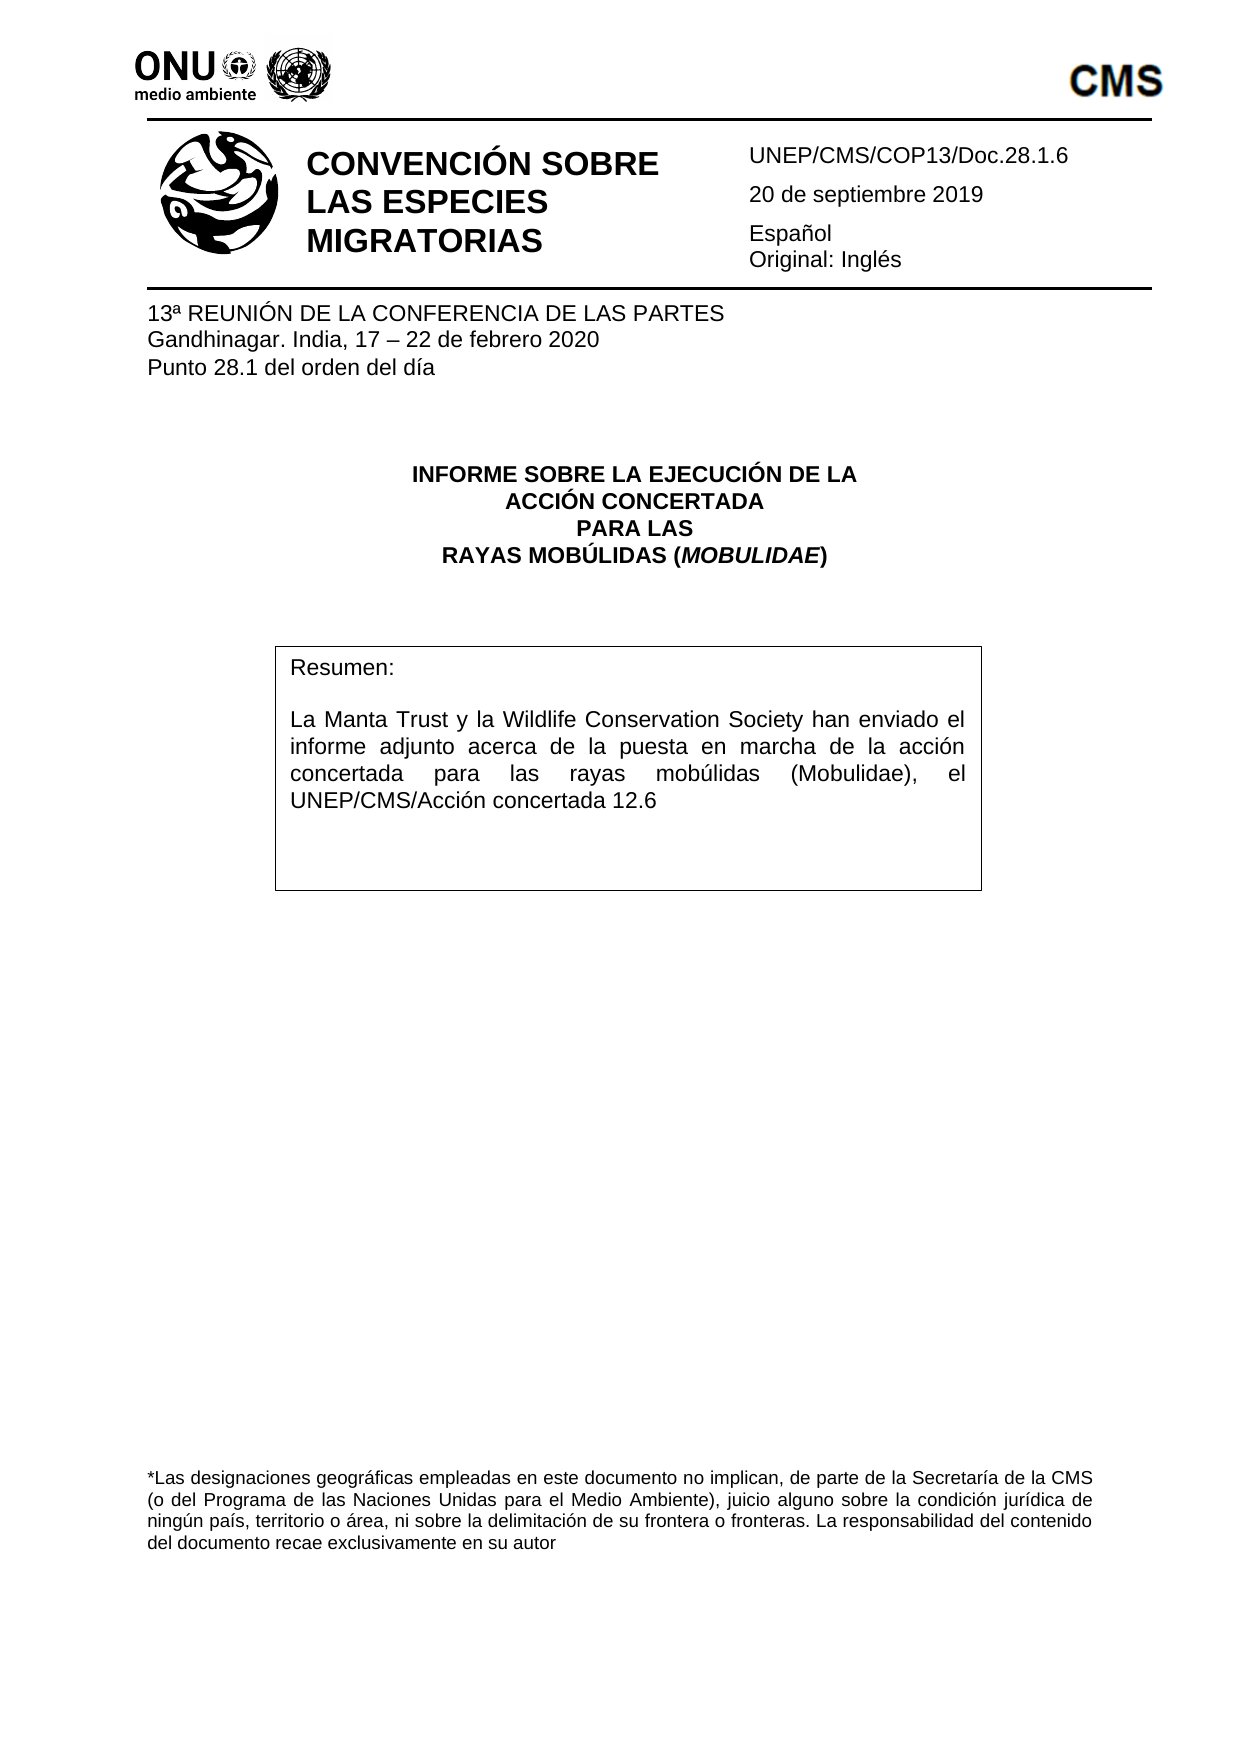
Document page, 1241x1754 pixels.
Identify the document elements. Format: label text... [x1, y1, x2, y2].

text PARA LAS [138, 514, 1132, 541]
table_header UNEP/CMS/COP13/Doc.28.1.6 20 de septiembre 2019 Español Original: Inglés [738, 121, 1152, 287]
text ACCIÓN CONCERTADA [138, 487, 1132, 514]
text Gandhinagar. India, 17 – 22 de febrero 2020 [147, 328, 1093, 353]
text Punto 28.1 del orden del día [147, 354, 1093, 380]
text RAYAS MOBÚLIDAS (MOBULIDAE) [138, 541, 1132, 569]
table_header [147, 121, 306, 287]
picture [127, 43, 259, 107]
text *Las designaciones geográficas empleadas en este documento no implican, de parte de la Secretaría de la CMS (o del Programa de las Naciones Unidas para el Medio Ambiente), juicio alguno sobre la condición jurídica de ningún país, territorio o área, ni sobre la delimitación de su frontera o fronteras. La responsabilidad del contenido del documento recae exclusivamente en su autor [147, 1467, 1093, 1553]
text INFORME SOBRE LA EJECUCIÓN DE LA [138, 461, 1132, 487]
text 13ª REUNIÓN DE LA CONFERENCIA DE LAS PARTES [147, 299, 1093, 326]
table_header CONVENCIÓN SOBRE LAS ESPECIES MIGRATORIAS [306, 121, 738, 287]
picture [1067, 57, 1164, 101]
